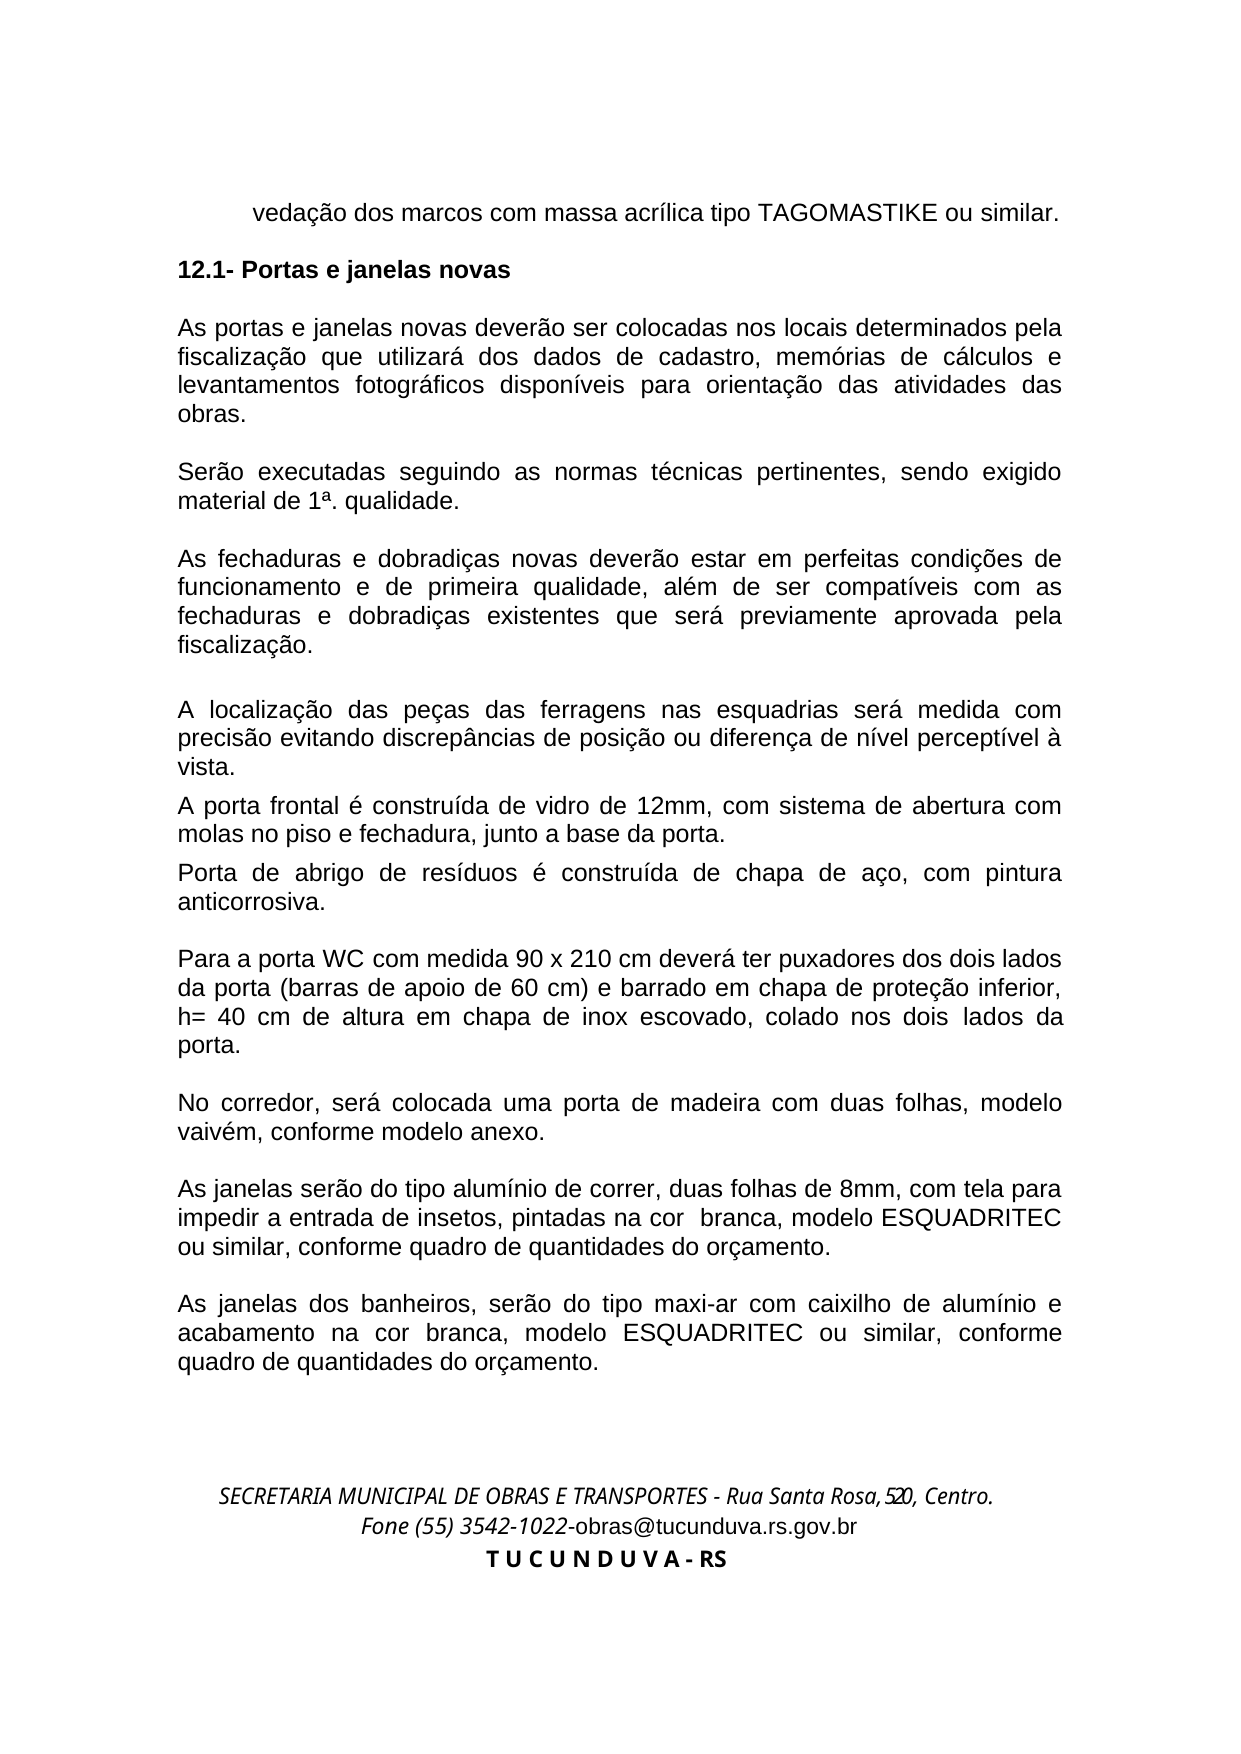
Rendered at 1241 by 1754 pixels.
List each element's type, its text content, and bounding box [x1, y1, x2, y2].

text Serão executadas seguindo as normas técnicas pertinentes, sendo exigido material de 1ª. qualidade. [177, 457, 1063, 514]
text Porta de abrigo de resíduos é construída de chapa de aço, com pintura anticorrosiva. [177, 858, 1063, 915]
text A localização das peças das ferragens nas esquadrias será medida com precisão evitando discrepâncias de posição ou diferença de nível perceptível à vista. [177, 695, 1063, 781]
text No corredor, será colocada uma porta de madeira com duas folhas, modelo vaivém, conforme modelo anexo. [177, 1088, 1063, 1145]
text A porta frontal é construída de vidro de 12mm, com sistema de abertura com molas no piso e fechadura, junto a base da porta. [177, 791, 1063, 848]
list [215, 198, 1064, 227]
text As janelas serão do tipo alumínio de correr, duas folhas de 8mm, com tela para impedir a entrada de insetos, pintadas na cor branca, modelo ESQUADRITEC ou similar, conforme quadro de quantidades do orçamento. [177, 1174, 1063, 1260]
text As portas e janelas novas deverão ser colocadas nos locais determinados pela fiscalização que utilizará dos dados de cadastro, memórias de cálculos e levantamentos fotográficos disponíveis para orientação das atividades das obras. [177, 313, 1063, 428]
text As janelas dos banheiros, serão do tipo maxi-ar com caixilho de alumínio e acabamento na cor branca, modelo ESQUADRITEC ou similar, conforme quadro de quantidades do orçamento. [177, 1289, 1063, 1375]
text As fechaduras e dobradiças novas deverão estar em perfeitas condições de funcionamento e de primeira qualidade, além de ser compatíveis com as fechaduras e dobradiças existentes que será previamente aprovada pela fiscalização. [177, 544, 1063, 659]
text Para a porta WC com medida 90 x 210 cm deverá ter puxadores dos dois lados da porta (barras de apoio de 60 cm) e barrado em chapa de proteção inferior, h= 40 cm de altura em chapa de inox escovado, colado nos dois lados da porta. [177, 944, 1063, 1059]
subtitle 12.1- Portas e janelas novas [177, 255, 1082, 284]
